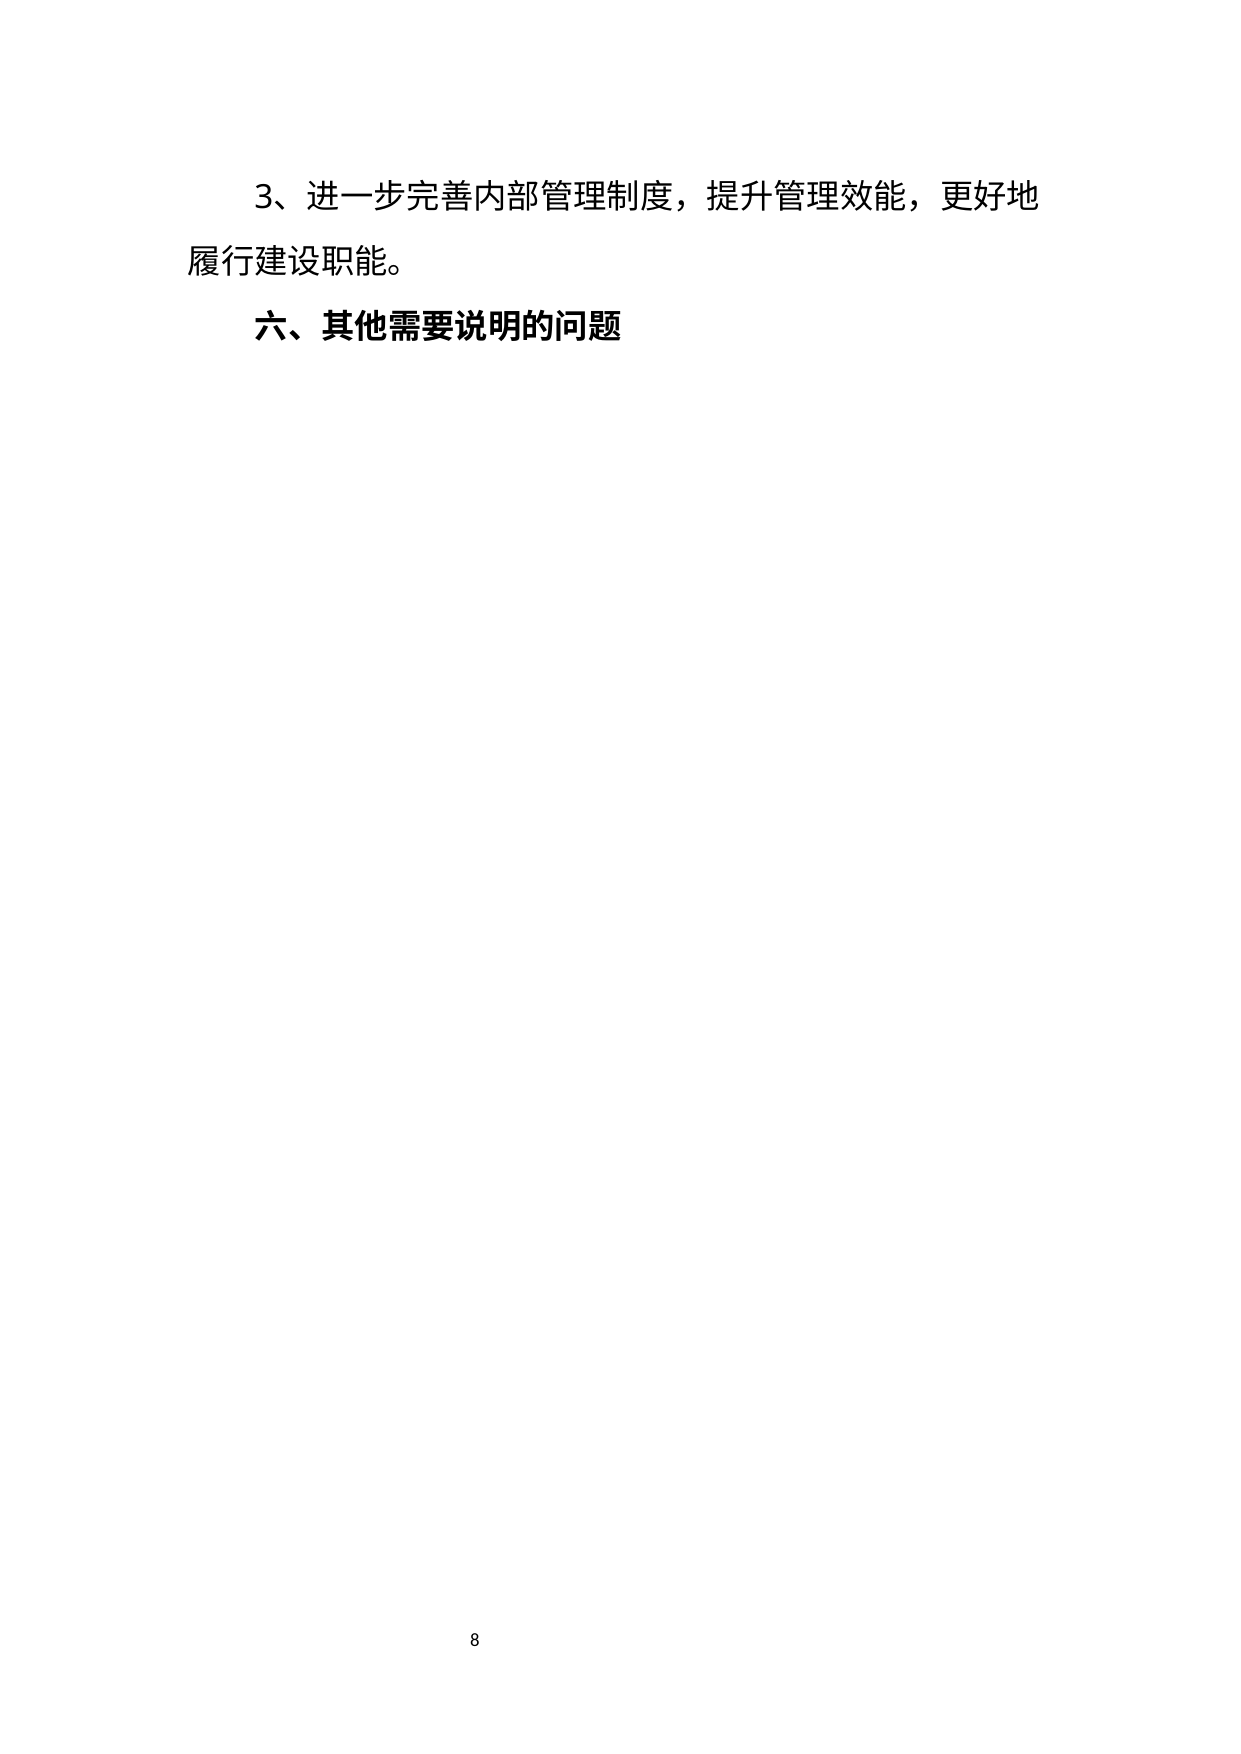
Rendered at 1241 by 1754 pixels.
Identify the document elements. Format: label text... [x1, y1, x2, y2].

list 六、其他需要说明的问题 [187, 292, 1053, 357]
list 3、进一步完善内部管理制度，提升管理效能，更好地履行建设职能。 [187, 162, 1053, 292]
